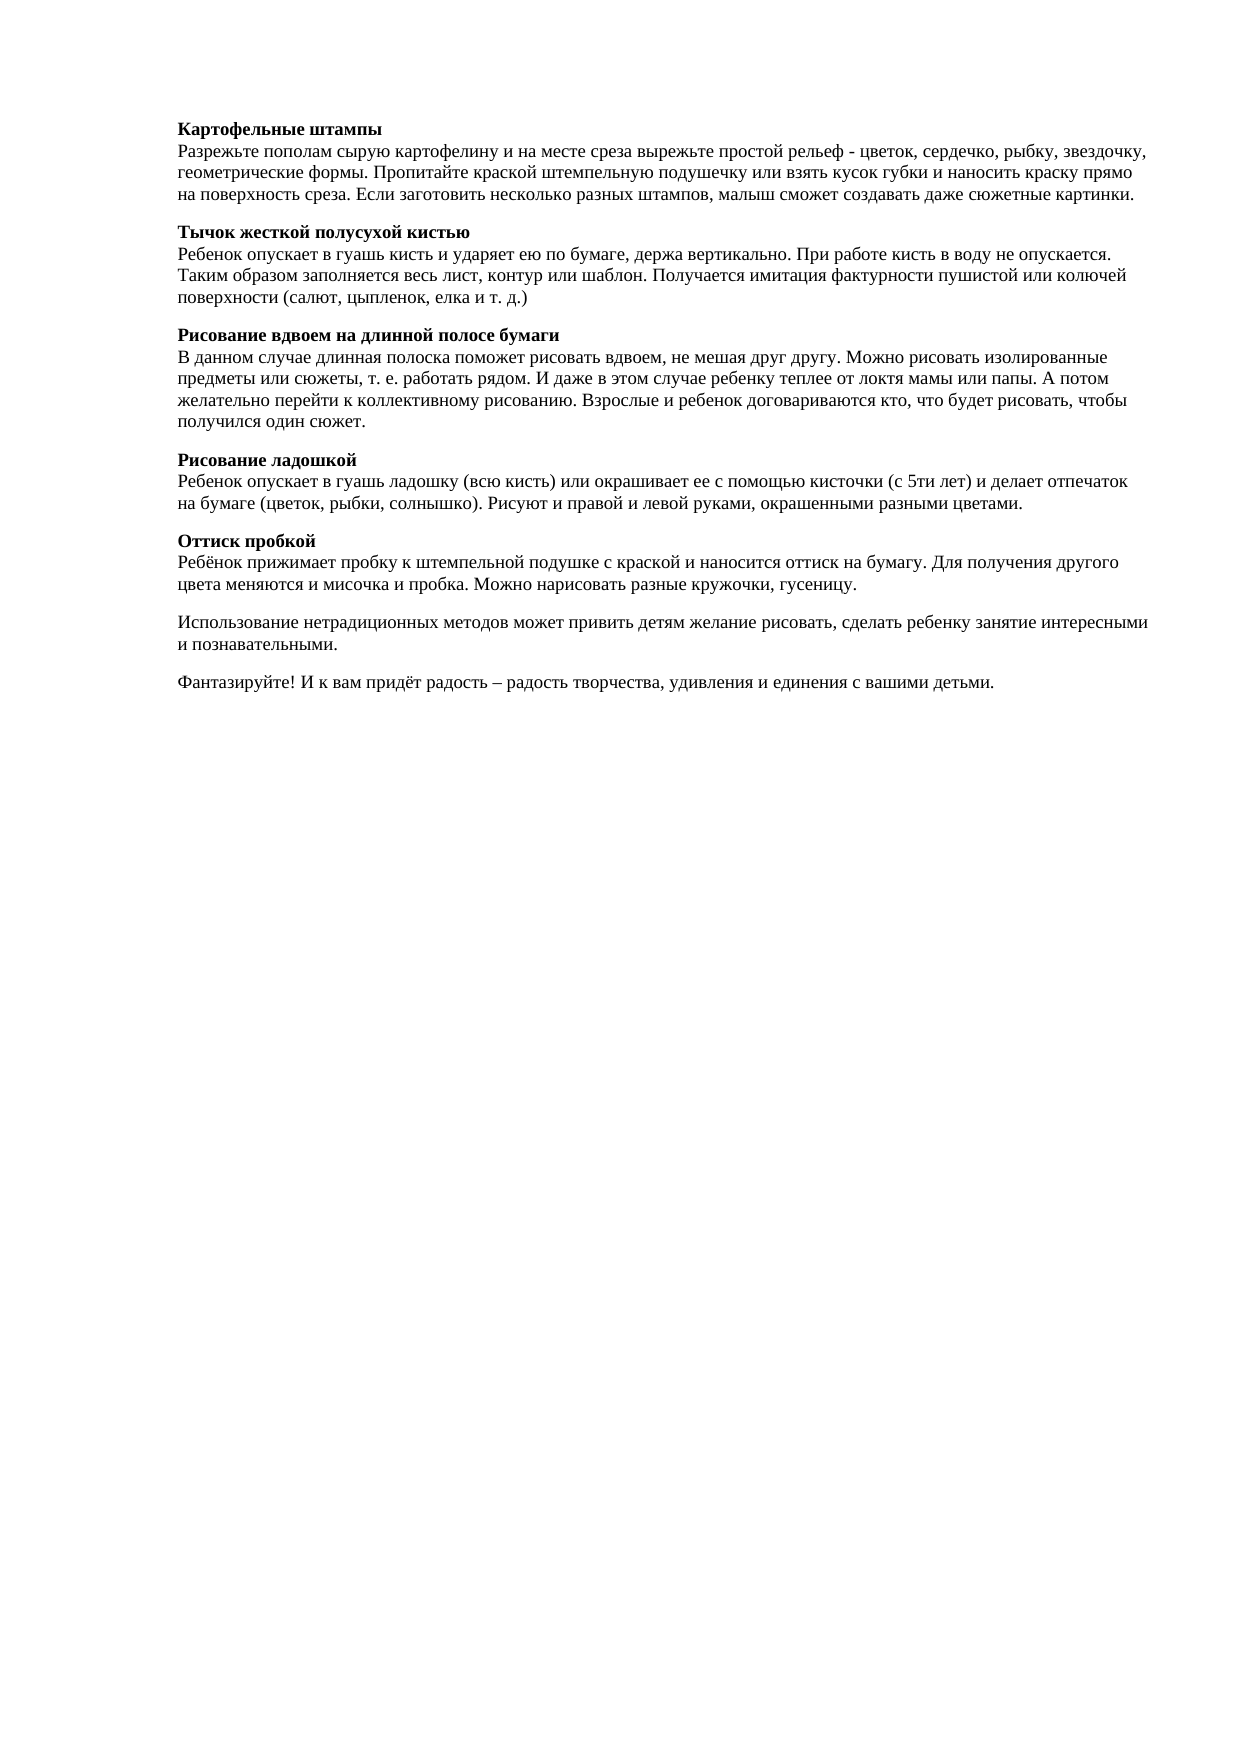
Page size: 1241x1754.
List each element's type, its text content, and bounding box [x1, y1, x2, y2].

text Картофельные штампы Разрежьте пополам сырую картофелину и на месте среза вырежьте простой рельеф - цветок, сердечко, рыбку, звездочку, геометрические формы. Пропитайте краской штемпельную подушечку или взять кусок губки и наносить краску прямо на поверхность среза. Если заготовить несколько разных штампов, малыш сможет создавать даже сюжетные картинки. [177, 118, 1152, 204]
text Фантазируйте! И к вам придёт радость – радость творчества, удивления и единения с вашими детьми. [177, 671, 1152, 692]
text Тычок жесткой полусухой кистью Ребенок опускает в гуашь кисть и ударяет ею по бумаге, держа вертикально. При работе кисть в воду не опускается. Таким образом заполняется весь лист, контур или шаблон. Получается имитация фактурности пушистой или колючей поверхности (салют, цыпленок, елка и т. д.) [177, 221, 1152, 307]
text Использование нетрадиционных методов может привить детям желание рисовать, сделать ребенку занятие интересными и познавательными. [177, 611, 1152, 654]
text Рисование вдвоем на длинной полосе бумаги В данном случае длинная полоска поможет рисовать вдвоем, не мешая друг другу. Можно рисовать изолированные предметы или сюжеты, т. е. работать рядом. И даже в этом случае ребенку теплее от локтя мамы или папы. А потом желательно перейти к коллективному рисованию. Взрослые и ребенок договариваются кто, что будет рисовать, чтобы получился один сюжет. [177, 324, 1152, 432]
text Рисование ладошкой Ребенок опускает в гуашь ладошку (всю кисть) или окрашивает ее с помощью кисточки (с 5ти лет) и делает отпечаток на бумаге (цветок, рыбки, солнышко). Рисуют и правой и левой руками, окрашенными разными цветами. [177, 448, 1152, 513]
text Оттиск пробкой Ребёнок прижимает пробку к штемпельной подушке с краской и наносится оттиск на бумагу. Для получения другого цвета меняются и мисочка и пробка. Можно нарисовать разные кружочки, гусеницу. [177, 530, 1152, 594]
